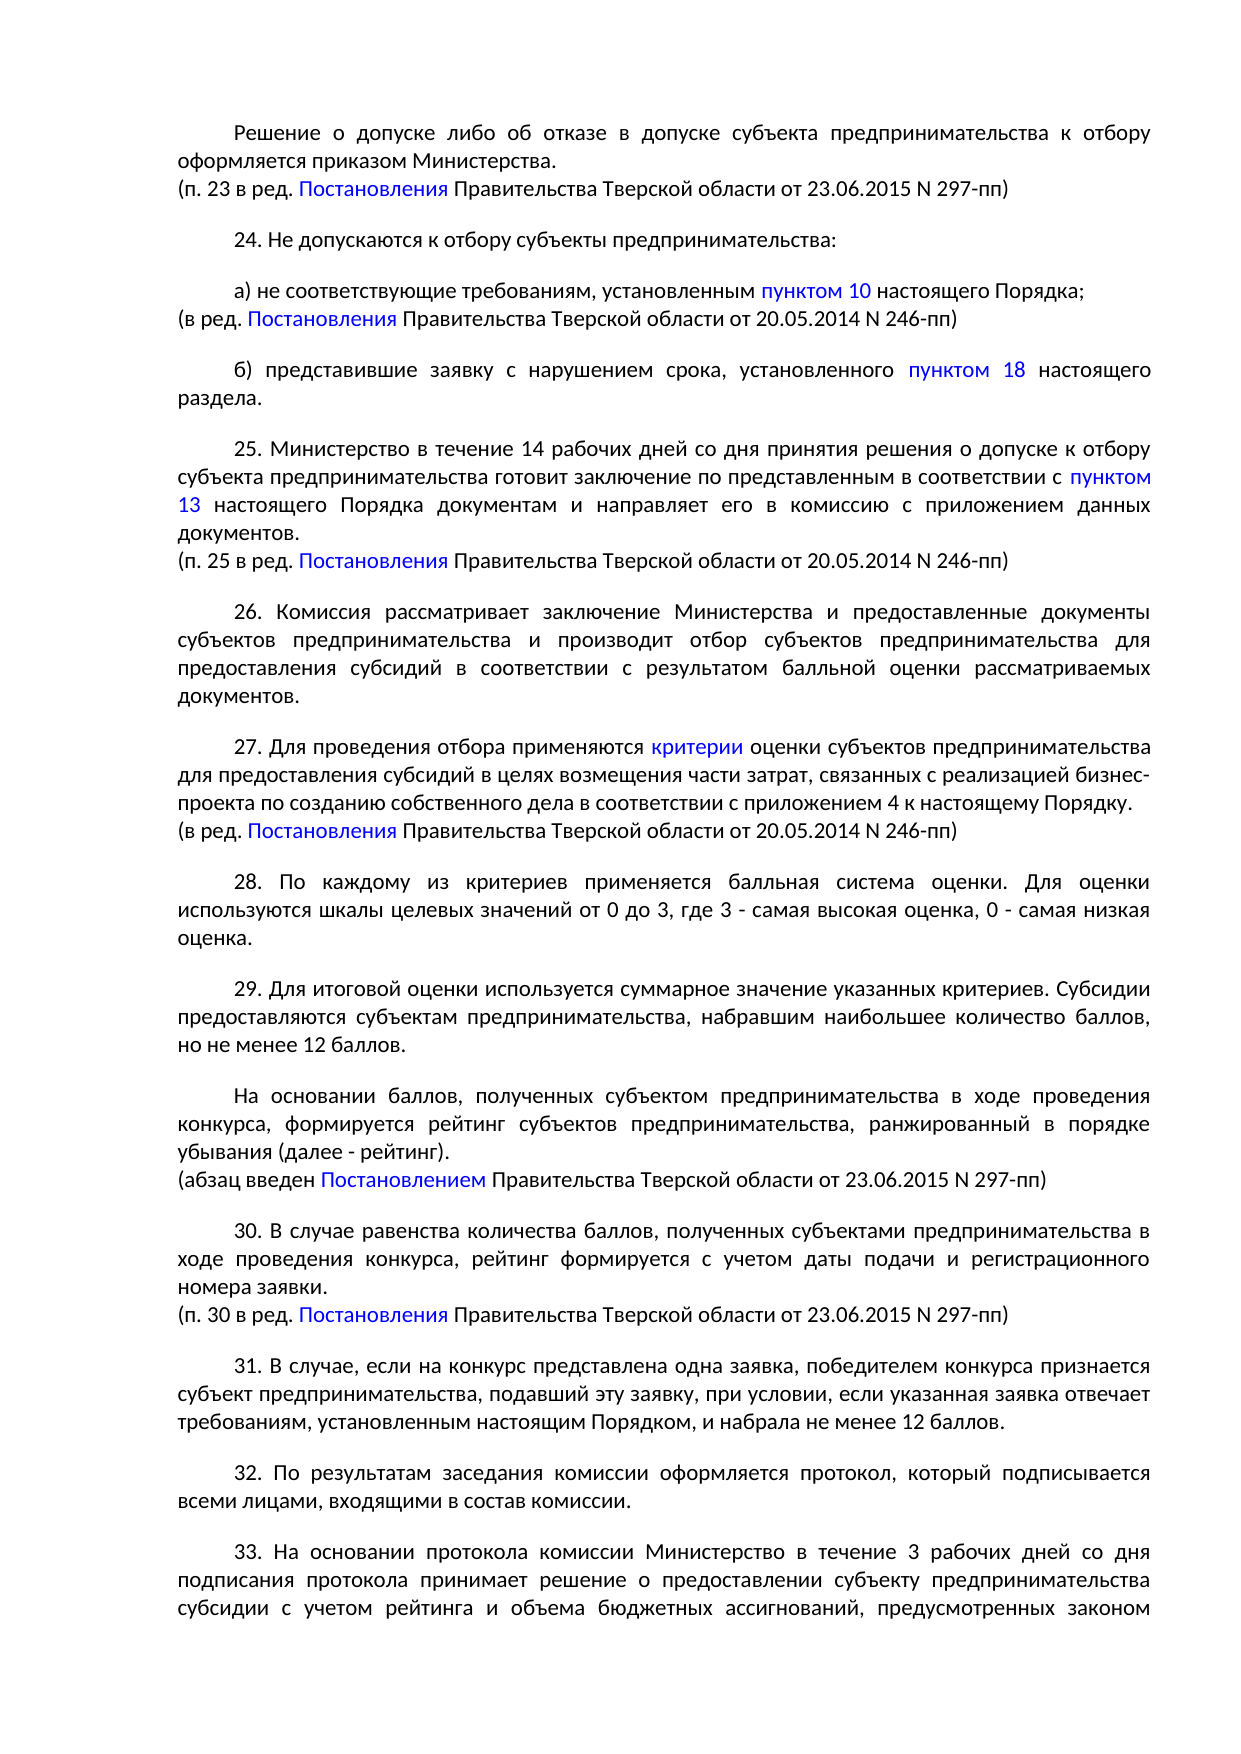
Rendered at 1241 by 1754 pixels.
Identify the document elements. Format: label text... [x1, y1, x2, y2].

text (п. 23 в ред. Постановления Правительства Тверской области от 23.06.2015 N 297-пп) [177, 174, 1152, 202]
text 24. Не допускаются к отбору субъекты предпринимательства: [177, 225, 1152, 253]
text (в ред. Постановления Правительства Тверской области от 20.05.2014 N 246-пп) [177, 304, 1152, 332]
text На основании баллов, полученных субъектом предпринимательства в ходе проведения конкурса, формируется рейтинг субъектов предпринимательства, ранжированный в порядке убывания (далее - рейтинг). [177, 1081, 1152, 1165]
text (абзац введен Постановлением Правительства Тверской области от 23.06.2015 N 297-пп) [177, 1165, 1152, 1193]
text 29. Для итоговой оценки используется суммарное значение указанных критериев. Субсидии предоставляются субъектам предпринимательства, набравшим наибольшее количество баллов, но не менее 12 баллов. [177, 974, 1152, 1058]
text (в ред. Постановления Правительства Тверской области от 20.05.2014 N 246-пп) [177, 816, 1152, 844]
text 26. Комиссия рассматривает заключение Министерства и предоставленные документы субъектов предпринимательства и производит отбор субъектов предпринимательства для предоставления субсидий в соответствии с результатом балльной оценки рассматриваемых документов. [177, 597, 1152, 709]
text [177, 1537, 1152, 1621]
text а) не соответствующие требованиям, установленным пунктом 10 настоящего Порядка; [177, 276, 1152, 304]
text (п. 30 в ред. Постановления Правительства Тверской области от 23.06.2015 N 297-пп) [177, 1300, 1152, 1328]
text Решение о допуске либо об отказе в допуске субъекта предпринимательства к отбору оформляется приказом Министерства. [177, 118, 1152, 174]
text 32. По результатам заседания комиссии оформляется протокол, который подписывается всеми лицами, входящими в состав комиссии. [177, 1458, 1152, 1514]
text 27. Для проведения отбора применяются критерии оценки субъектов предпринимательства для предоставления субсидий в целях возмещения части затрат, связанных с реализацией бизнес-проекта по созданию собственного дела в соответствии с приложением 4 к настоящему Порядку. [177, 732, 1152, 816]
text 25. Министерство в течение 14 рабочих дней со дня принятия решения о допуске к отбору субъекта предпринимательства готовит заключение по представленным в соответствии с пунктом 13 настоящего Порядка документам и направляет его в комиссию с приложением данных документов. [177, 434, 1152, 546]
text 28. По каждому из критериев применяется балльная система оценки. Для оценки используются шкалы целевых значений от 0 до 3, где 3 - самая высокая оценка, 0 - самая низкая оценка. [177, 867, 1152, 951]
text (п. 25 в ред. Постановления Правительства Тверской области от 20.05.2014 N 246-пп) [177, 546, 1152, 574]
text 31. В случае, если на конкурс представлена одна заявка, победителем конкурса признается субъект предпринимательства, подавший эту заявку, при условии, если указанная заявка отвечает требованиям, установленным настоящим Порядком, и набрала не менее 12 баллов. [177, 1351, 1152, 1435]
text б) представившие заявку с нарушением срока, установленного пунктом 18 настоящего раздела. [177, 355, 1152, 411]
text 30. В случае равенства количества баллов, полученных субъектами предпринимательства в ходе проведения конкурса, рейтинг формируется с учетом даты подачи и регистрационного номера заявки. [177, 1216, 1152, 1300]
